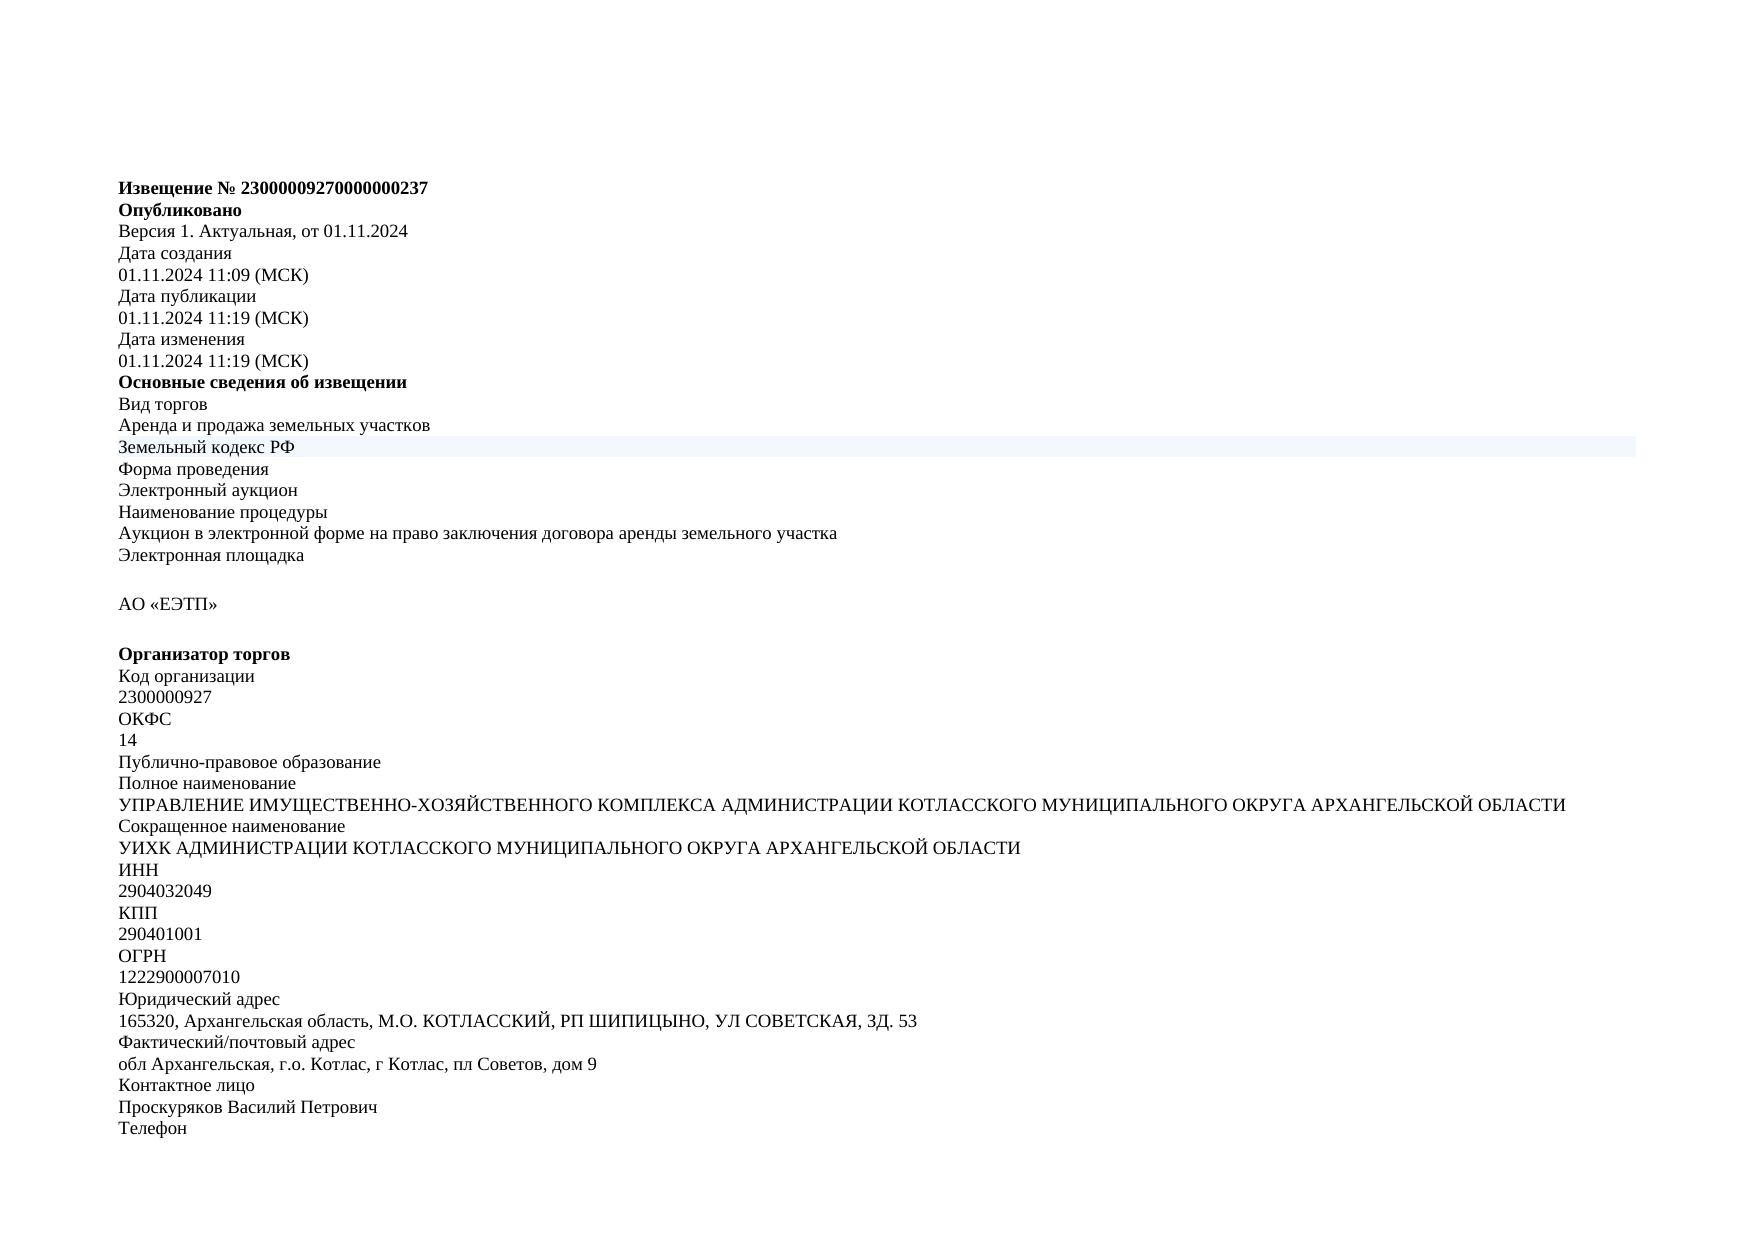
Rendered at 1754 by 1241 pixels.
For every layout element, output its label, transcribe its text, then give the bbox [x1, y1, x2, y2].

text Публично-правовое образование [118, 751, 1636, 772]
text Сокращенное наименование [118, 815, 1636, 837]
text ОГРН [118, 945, 1636, 966]
text АО «ЕЭТП» [118, 593, 1636, 615]
text Контактное лицо [118, 1074, 1636, 1096]
text 2300000927 [118, 686, 1636, 708]
text Проскуряков Василий Петрович [118, 1096, 1636, 1117]
text Полное наименование [118, 772, 1636, 794]
text Земельный кодекс РФ [118, 436, 1636, 457]
text Организатор торгов [118, 643, 1636, 664]
text Основные сведения об извещении [118, 371, 1636, 393]
text 01.11.2024 11:19 (МСК) [118, 350, 1636, 371]
text Электронная площадка [118, 544, 1636, 565]
text Дата изменения [118, 328, 1636, 350]
text 290401001 [118, 923, 1636, 945]
text Опубликовано [118, 199, 1598, 220]
text 165320, Архангельская область, М.О. КОТЛАССКИЙ, РП ШИПИЦЫНО, УЛ СОВЕТСКАЯ, ЗД. 53 [118, 1009, 1636, 1031]
text Электронный аукцион [118, 479, 1636, 501]
text 01.11.2024 11:09 (МСК) [118, 263, 1636, 285]
text Аренда и продажа земельных участков [118, 414, 1636, 436]
text 01.11.2024 11:19 (МСК) [118, 307, 1636, 328]
text 14 [118, 729, 1636, 751]
text Дата публикации [118, 285, 1636, 307]
text Юридический адрес [118, 988, 1636, 1009]
text Код организации [118, 664, 1636, 686]
text Аукцион в электронной форме на право заключения договора аренды земельного участка [118, 522, 1636, 544]
text УИХК АДМИНИСТРАЦИИ КОТЛАССКОГО МУНИЦИПАЛЬНОГО ОКРУГА АРХАНГЕЛЬСКОЙ ОБЛАСТИ [118, 837, 1636, 858]
text Вид торгов [118, 393, 1636, 414]
text КПП [118, 902, 1636, 923]
text УПРАВЛЕНИЕ ИМУЩЕСТВЕННО-ХОЗЯЙСТВЕННОГО КОМПЛЕКСА АДМИНИСТРАЦИИ КОТЛАССКОГО МУНИЦИПАЛЬНОГО ОКРУГА АРХАНГЕЛЬСКОЙ ОБЛАСТИ [118, 794, 1636, 815]
text Извещение № 23000009270000000237 [118, 177, 1598, 199]
text ОКФС [118, 708, 1636, 729]
text Форма проведения [118, 457, 1636, 479]
text 2904032049 [118, 880, 1636, 902]
text ИНН [118, 858, 1636, 880]
text Фактический/почтовый адрес [118, 1031, 1636, 1053]
text обл Архангельская, г.о. Котлас, г Котлас, пл Советов, дом 9 [118, 1053, 1636, 1074]
text Версия 1. Актуальная, от 01.11.2024 [118, 220, 1636, 242]
text Телефон [118, 1117, 1636, 1139]
text Наименование процедуры [118, 501, 1636, 522]
text Дата создания [118, 242, 1636, 263]
text 1222900007010 [118, 966, 1636, 988]
